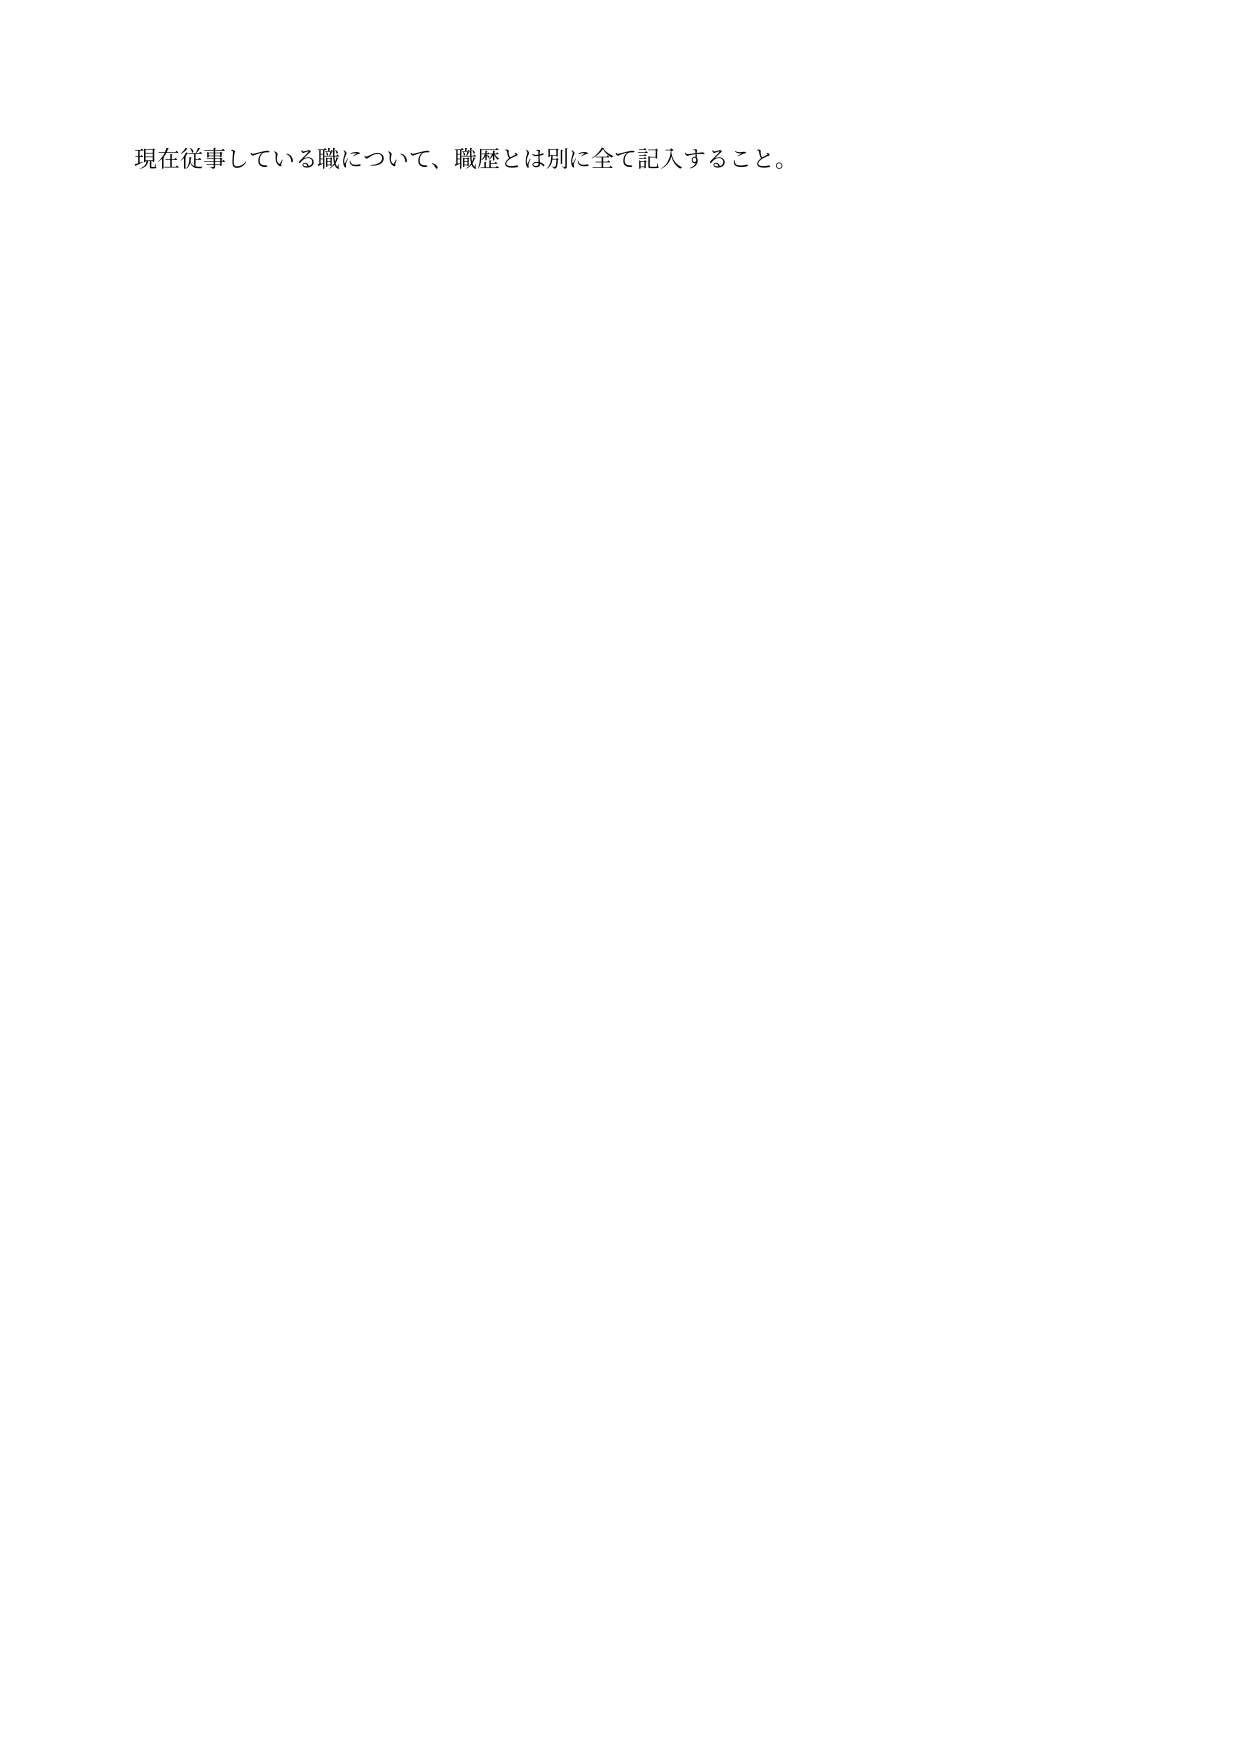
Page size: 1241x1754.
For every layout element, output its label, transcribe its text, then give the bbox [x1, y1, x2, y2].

text 現在従事している職について、職歴とは別に全て記入すること。 [88, 141, 1152, 174]
